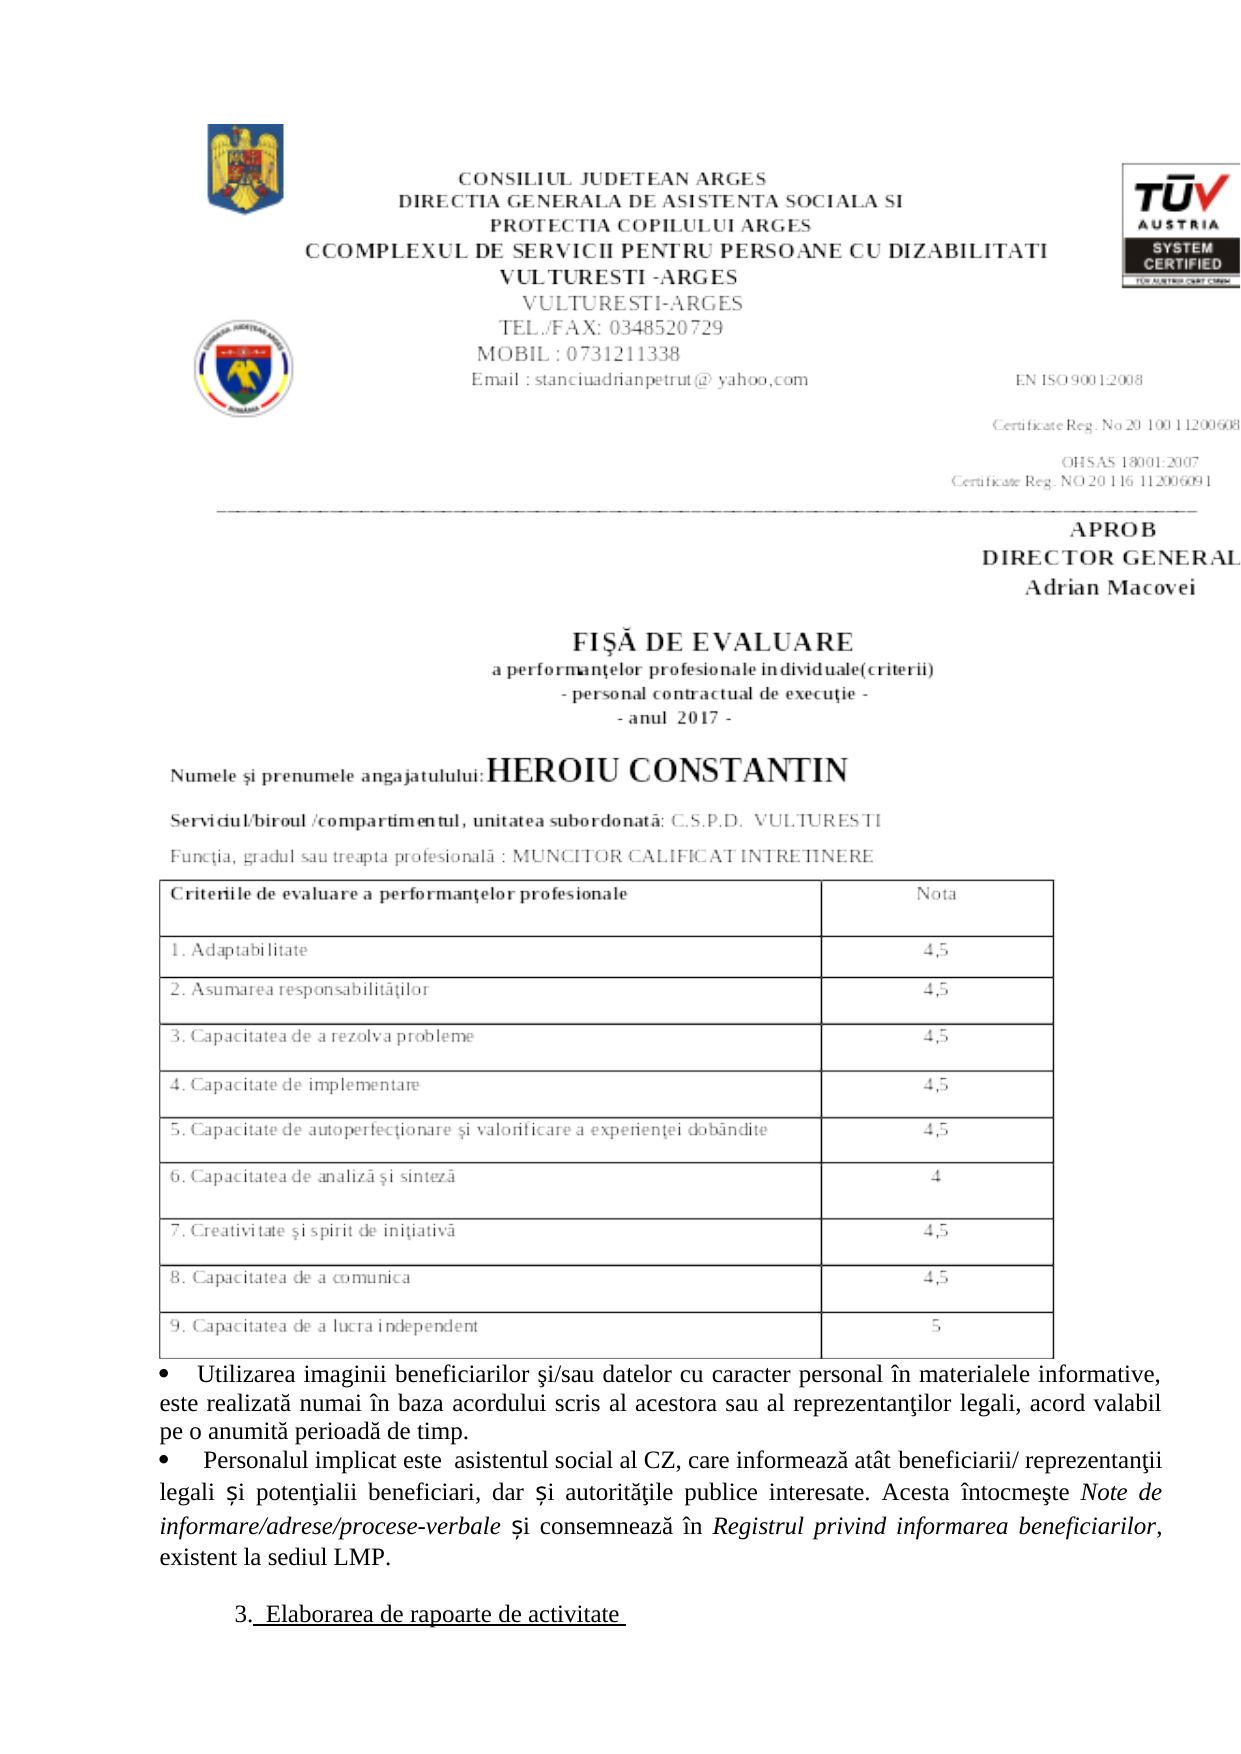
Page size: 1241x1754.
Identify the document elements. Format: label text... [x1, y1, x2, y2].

list 3. Elaborarea de rapoarte de activitate [234, 1599, 1162, 1628]
list Personalul implicat este asistentul social al CZ, care informează atât beneficiarii/ reprezentanţii legali și potenţialii beneficiari, dar și autorităţile publice interesate. Acesta întocmeşte Note de informare/adrese/procese-verbale și consemnează în Registrul privind informarea beneficiarilor, existent la sediul LMP. [159, 1445, 1162, 1571]
list Utilizarea imaginii beneficiarilor şi/sau datelor cu caracter personal în materialele informative, este realizată numai în baza acordului scris al acestora sau al reprezentanţilor legali, acord valabil pe o anumită perioadă de timp. [159, 1359, 1162, 1445]
